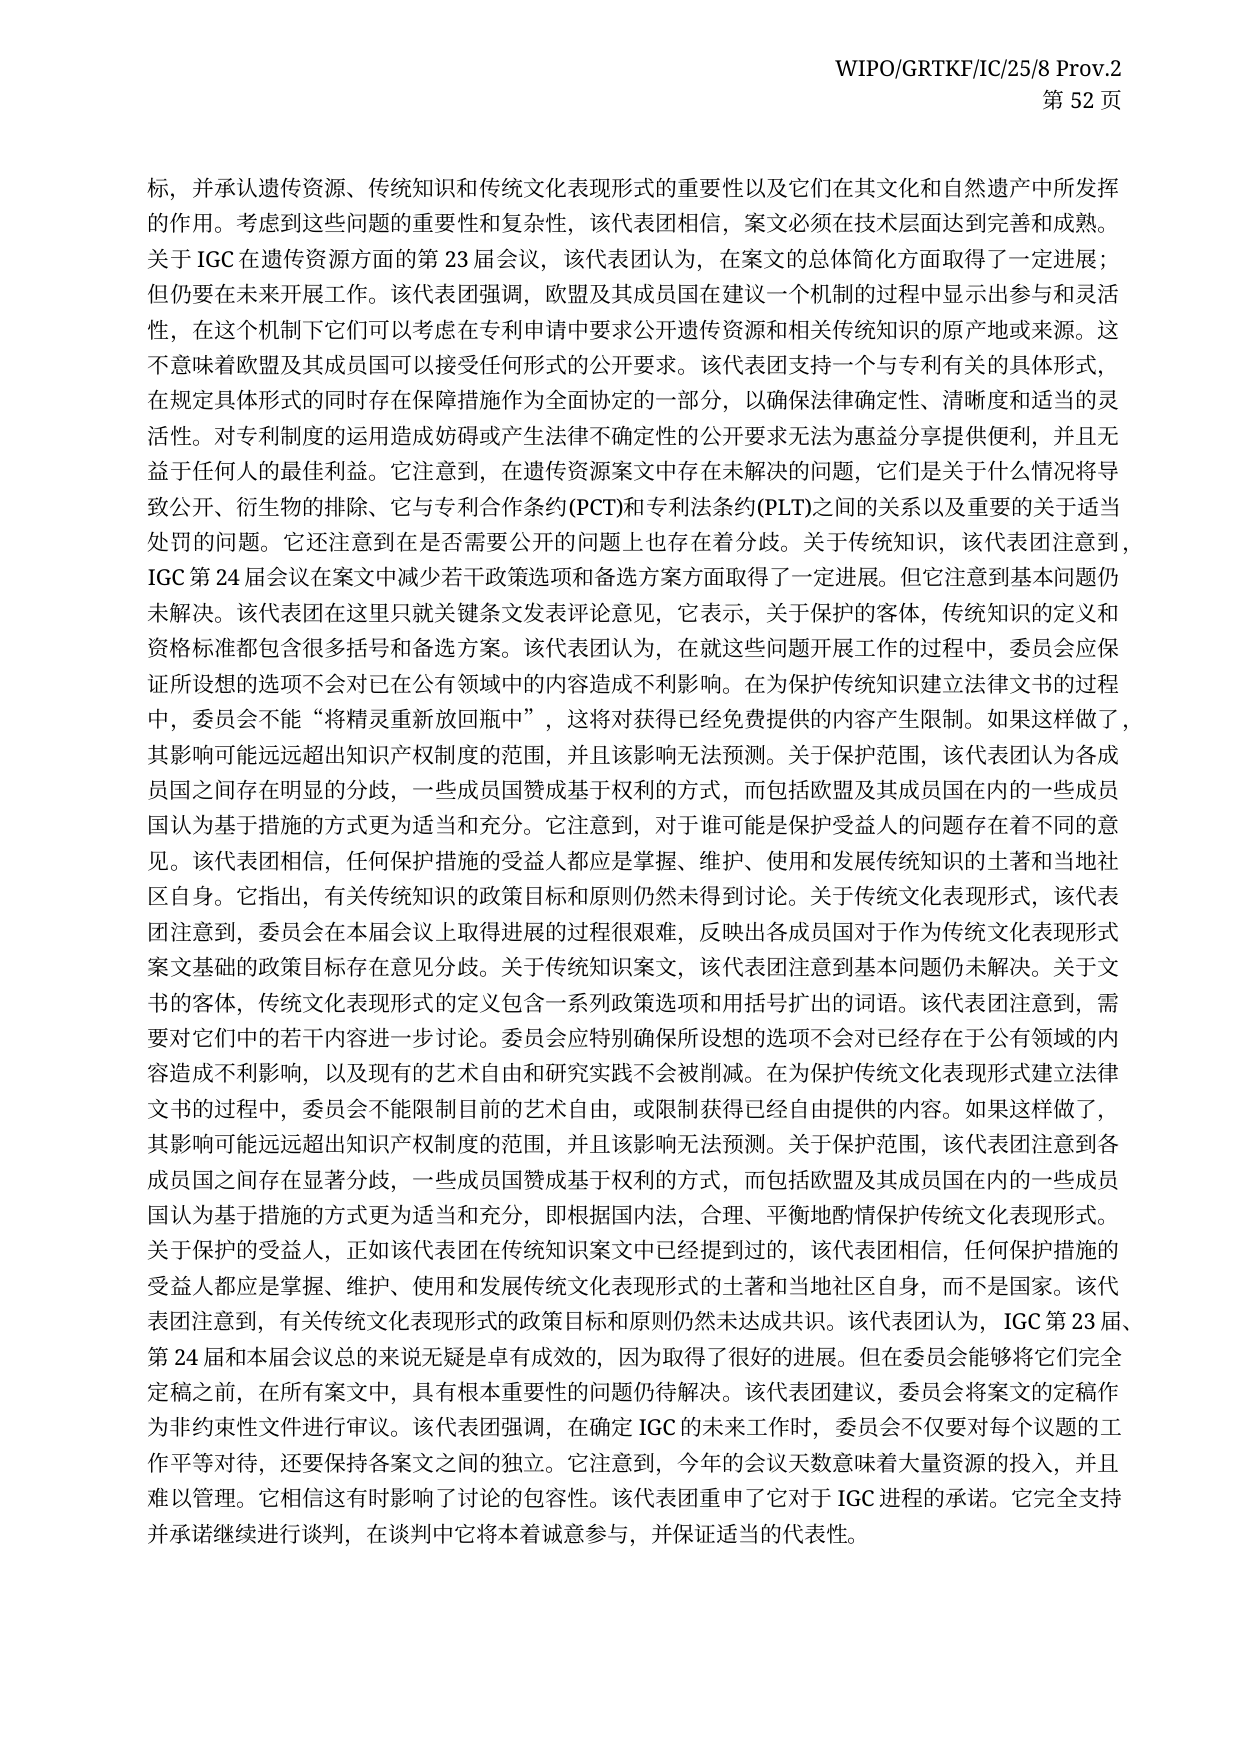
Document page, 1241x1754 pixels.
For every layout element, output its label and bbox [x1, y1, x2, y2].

list [148, 167, 1122, 1548]
